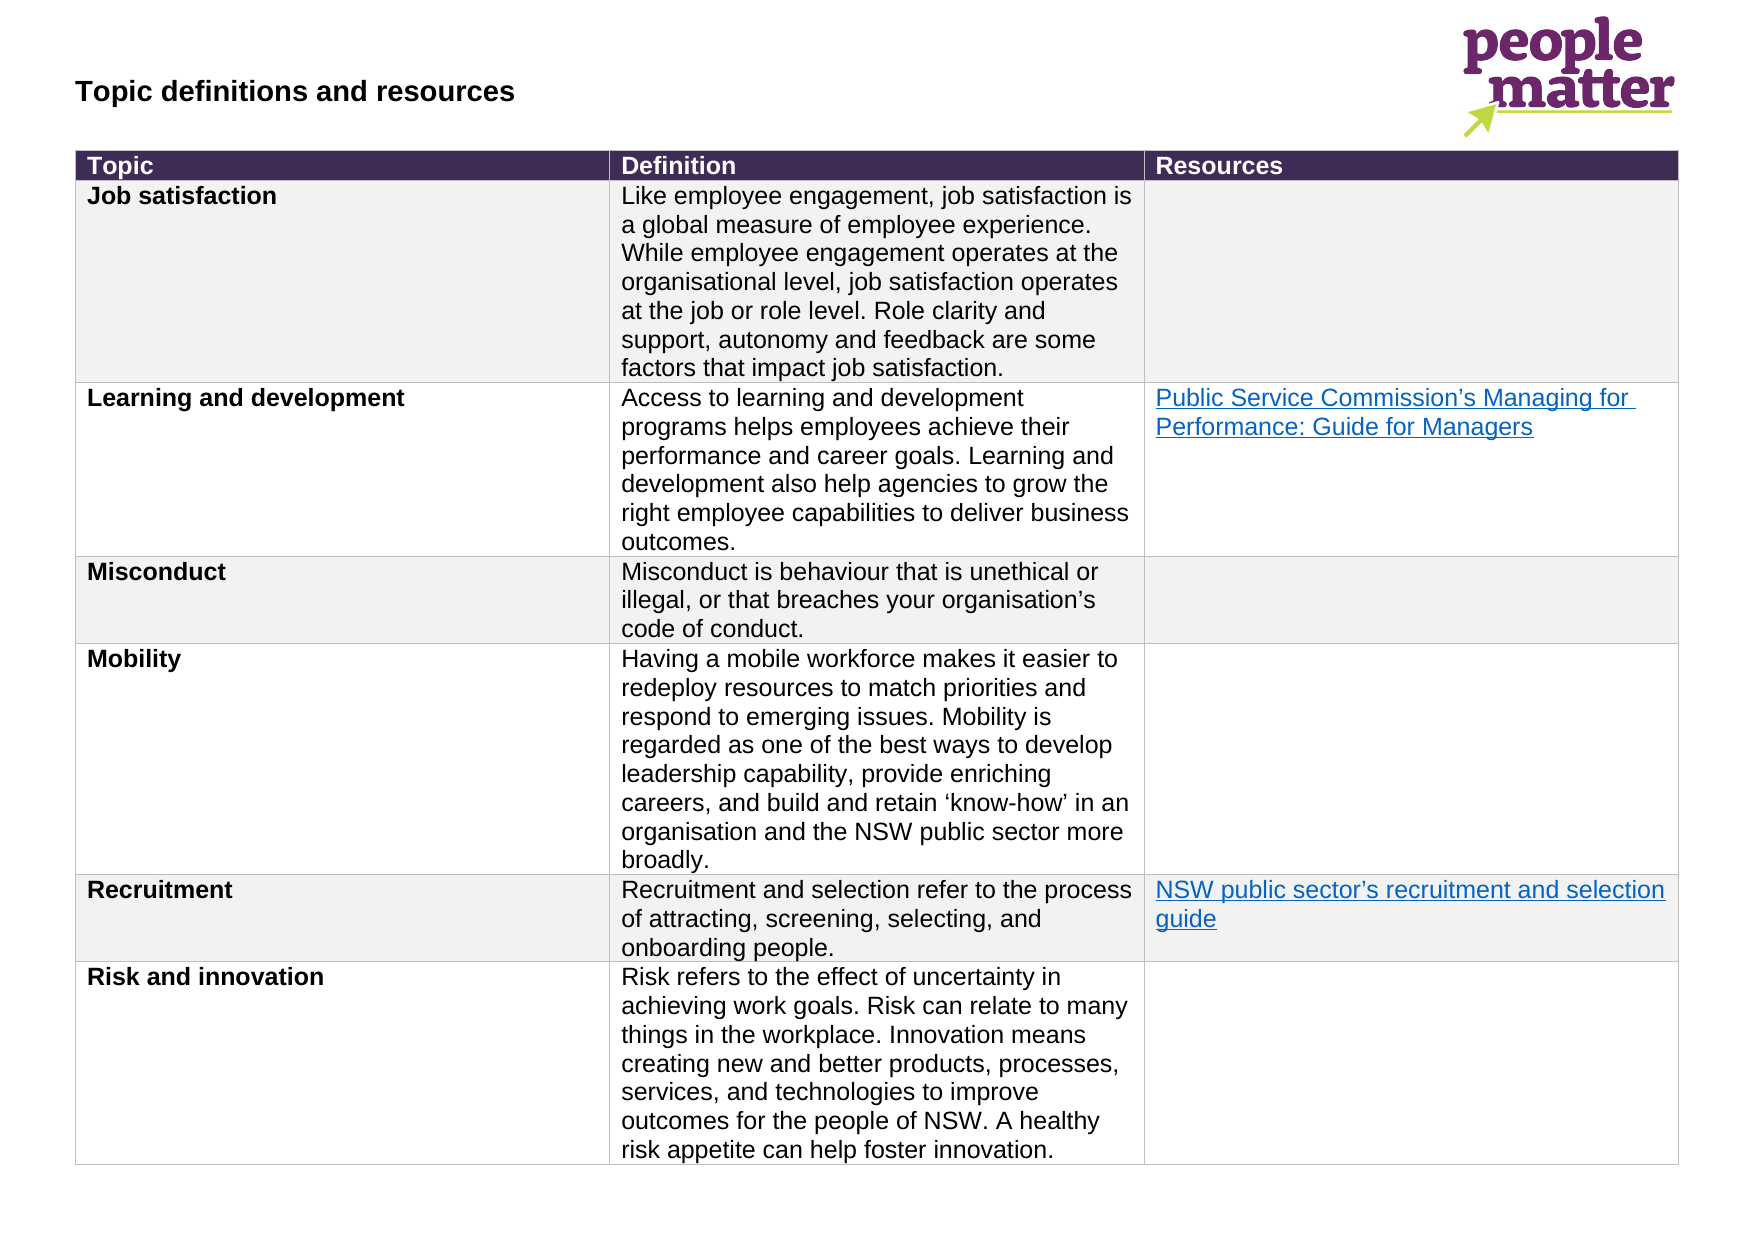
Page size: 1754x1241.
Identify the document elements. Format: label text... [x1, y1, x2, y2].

table_cell [1145, 181, 1678, 382]
table_header Resources [1145, 151, 1678, 180]
table_cell Public Service Commission’s Managing for Performance: Guide for Managers [1145, 383, 1678, 556]
table_cell Misconduct [76, 557, 609, 643]
table_header Topic [76, 151, 609, 180]
table_cell Recruitment [76, 875, 609, 961]
table_cell [1145, 557, 1678, 643]
table_cell Misconduct is behaviour that is unethical or illegal, or that breaches your organisation’s code of conduct. [610, 557, 1144, 643]
table_cell NSW public sector’s recruitment and selection guide [1145, 875, 1678, 961]
table_cell Risk and innovation [76, 962, 609, 1163]
table_cell Access to learning and development programs helps employees achieve their performance and career goals. Learning and development also help agencies to grow the right employee capabilities to deliver business outcomes. [610, 383, 1144, 556]
table_cell [1145, 644, 1678, 874]
table_cell Having a mobile workforce makes it easier to redeploy resources to match priorities and respond to emerging issues. Mobility is regarded as one of the best ways to develop leadership capability, provide enriching careers, and build and retain ‘know-how’ in an organisation and the NSW public sector more broadly. [610, 644, 1144, 874]
table_cell Job satisfaction [76, 181, 609, 382]
table_cell [1145, 962, 1678, 1163]
table_header Definition [610, 151, 1144, 180]
table_cell Learning and development [76, 383, 609, 556]
table_cell Like employee engagement, job satisfaction is a global measure of employee experience. While employee engagement operates at the organisational level, job satisfaction operates at the job or role level. Role clarity and support, autonomy and feedback are some factors that impact job satisfaction. [610, 181, 1144, 382]
table_cell Mobility [76, 644, 609, 874]
table_cell Recruitment and selection refer to the process of attracting, screening, selecting, and onboarding people. [610, 875, 1144, 961]
picture [1460, 16, 1675, 141]
table_cell Risk refers to the effect of uncertainty in achieving work goals. Risk can relate to many things in the workplace. Innovation means creating new and better products, processes, services, and technologies to improve outcomes for the people of NSW. A healthy risk appetite can help foster innovation. [610, 962, 1144, 1163]
